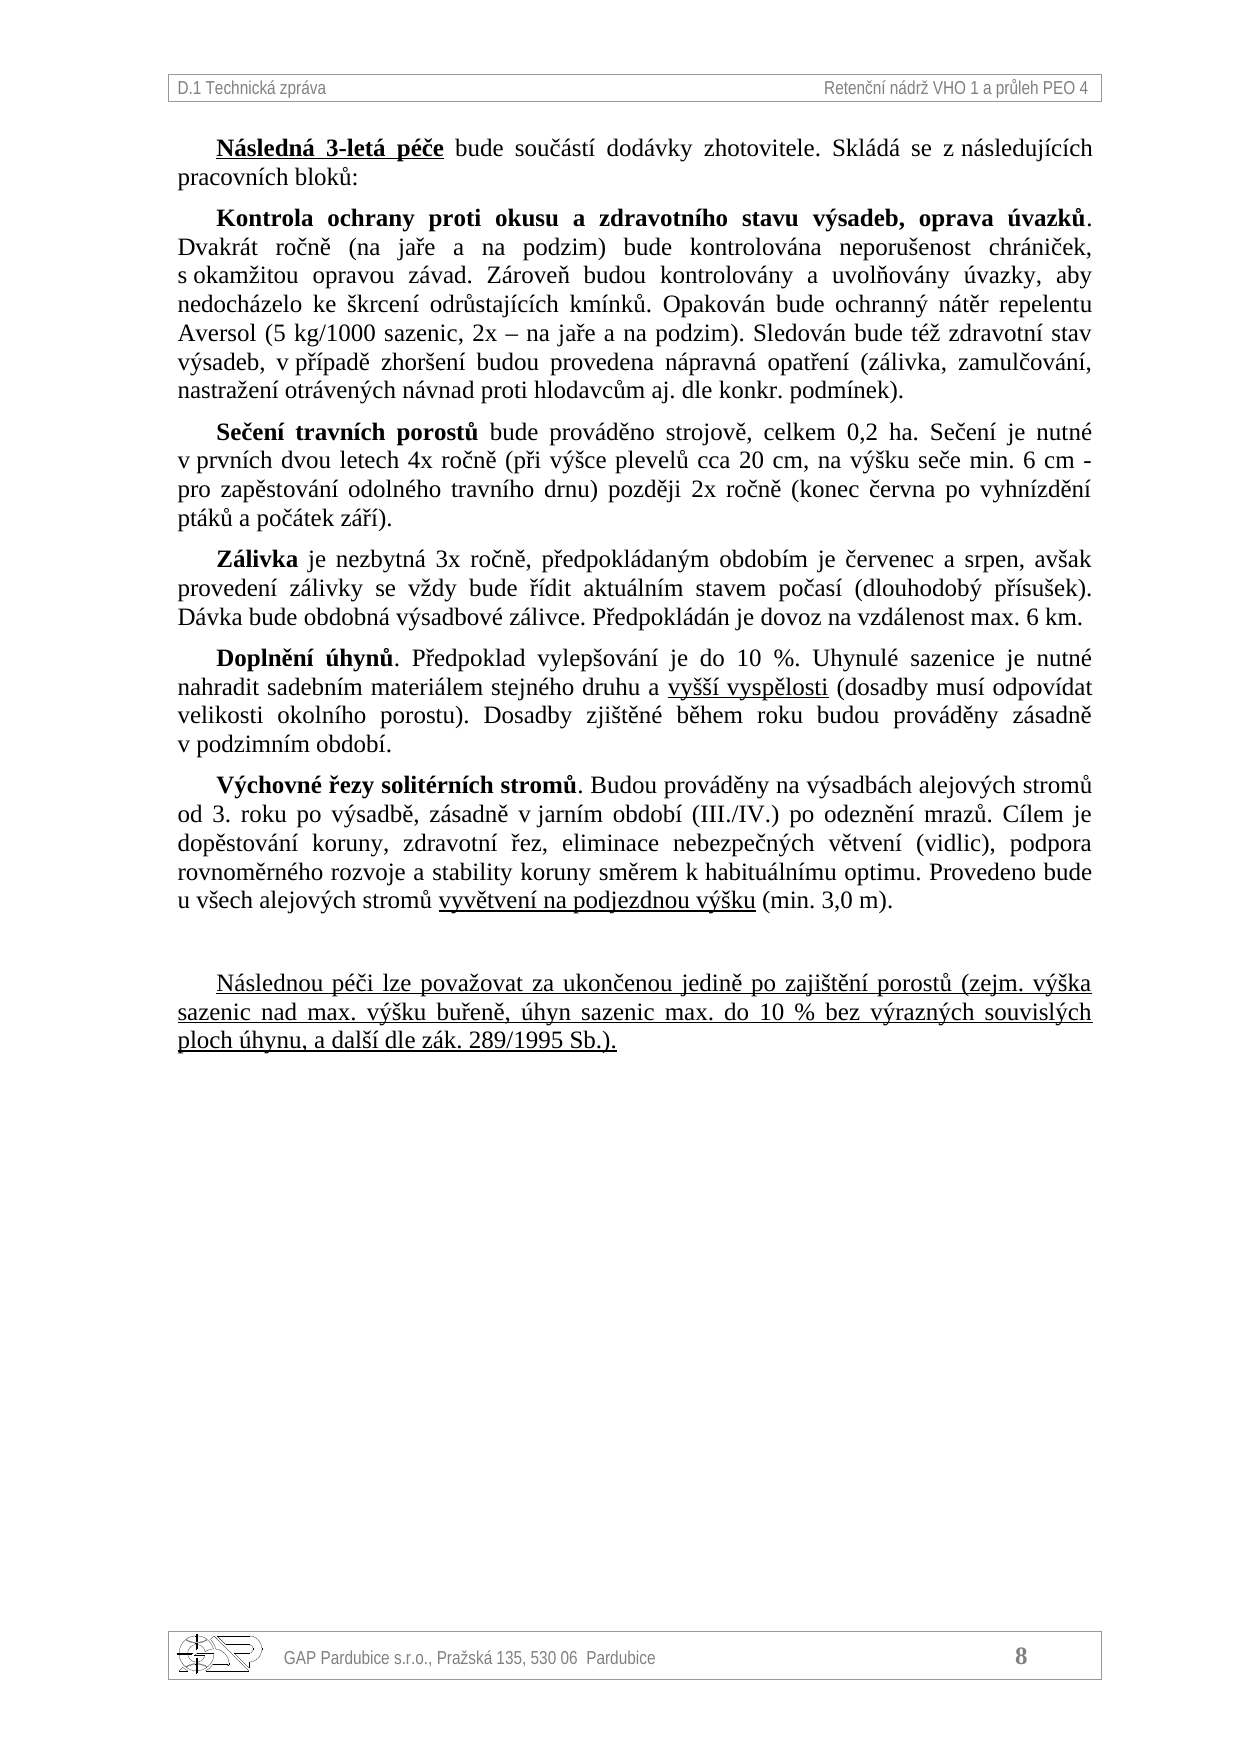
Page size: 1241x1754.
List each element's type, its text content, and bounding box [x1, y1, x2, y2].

text Zálivka je nezbytná 3x ročně, předpokládaným obdobím je červenec a srpen, avšak provedení zálivky se vždy bude řídit aktuálním stavem počasí (dlouhodobý přísušek). Dávka bude obdobná výsadbové zálivce. Předpokládán je dovoz na vzdálenost max. 6 km. [177, 544, 1092, 630]
text Výchovné řezy solitérních stromů. Budou prováděny na výsadbách alejových stromů od 3. roku po výsadbě, zásadně v jarním období (III./IV.) po odeznění mrazů. Cílem je dopěstování koruny, zdravotní řez, eliminace nebezpečných větvení (vidlic), podpora rovnoměrného rozvoje a stability koruny směrem k habituálnímu optimu. Provedeno bude u všech alejových stromů vyvětvení na podjezdnou výšku (min. 3,0 m). [177, 770, 1092, 914]
text Sečení travních porostů bude prováděno strojově, celkem 0,2 ha. Sečení je nutné v prvních dvou letech 4x ročně (při výšce plevelů cca 20 cm, na výšku seče min. 6 cm - pro zapěstování odolného travního drnu) později 2x ročně (konec června po vyhnízdění ptáků a počátek září). [177, 417, 1092, 532]
text Následnou péči lze považovat za ukončenou jedině po zajištění porostů (zejm. výška sazenic nad max. výšku buřeně, úhyn sazenic max. do 10 % bez výrazných souvislých ploch úhynu, a další dle zák. 289/1995 Sb.). [177, 1023, 1092, 1054]
text Kontrola ochrany proti okusu a zdravotního stavu výsadeb, oprava úvazků. Dvakrát ročně (na jaře a na podzim) bude kontrolována neporušenost chrániček, s okamžitou opravou závad. Zároveň budou kontrolovány a uvolňovány úvazky, aby nedocházelo ke škrcení odrůstajících kmínků. Opakován bude ochranný nátěr repelentu Aversol (5 kg/1000 sazenic, 2x – na jaře a na podzim). Sledován bude též zdravotní stav výsadeb, v případě zhoršení budou provedena nápravná opatření (zálivka, zamulčování, nastražení otrávených návnad proti hlodavcům aj. dle konkr. podmínek). [177, 203, 1092, 404]
text Doplnění úhynů. Předpoklad vylepšování je do 10 %. Uhynulé sazenice je nutné nahradit sadebním materiálem stejného druhu a vyšší vyspělosti (dosadby musí odpovídat velikosti okolního porostu). Dosadby zjištěné během roku budou prováděny zásadně v podzimním období. [177, 643, 1092, 758]
text Následnou péči lze považovat za ukončenou jedině po zajištění porostů (zejm. výška sazenic nad max. výšku buřeně, úhyn sazenic max. do 10 % bez výrazných souvislých ploch úhynu, a další dle zák. 289/1995 Sb.). [177, 968, 1092, 1022]
text Následná 3-letá péče bude součástí dodávky zhotovitele. Skládá se z následujících pracovních bloků: [177, 133, 1092, 190]
